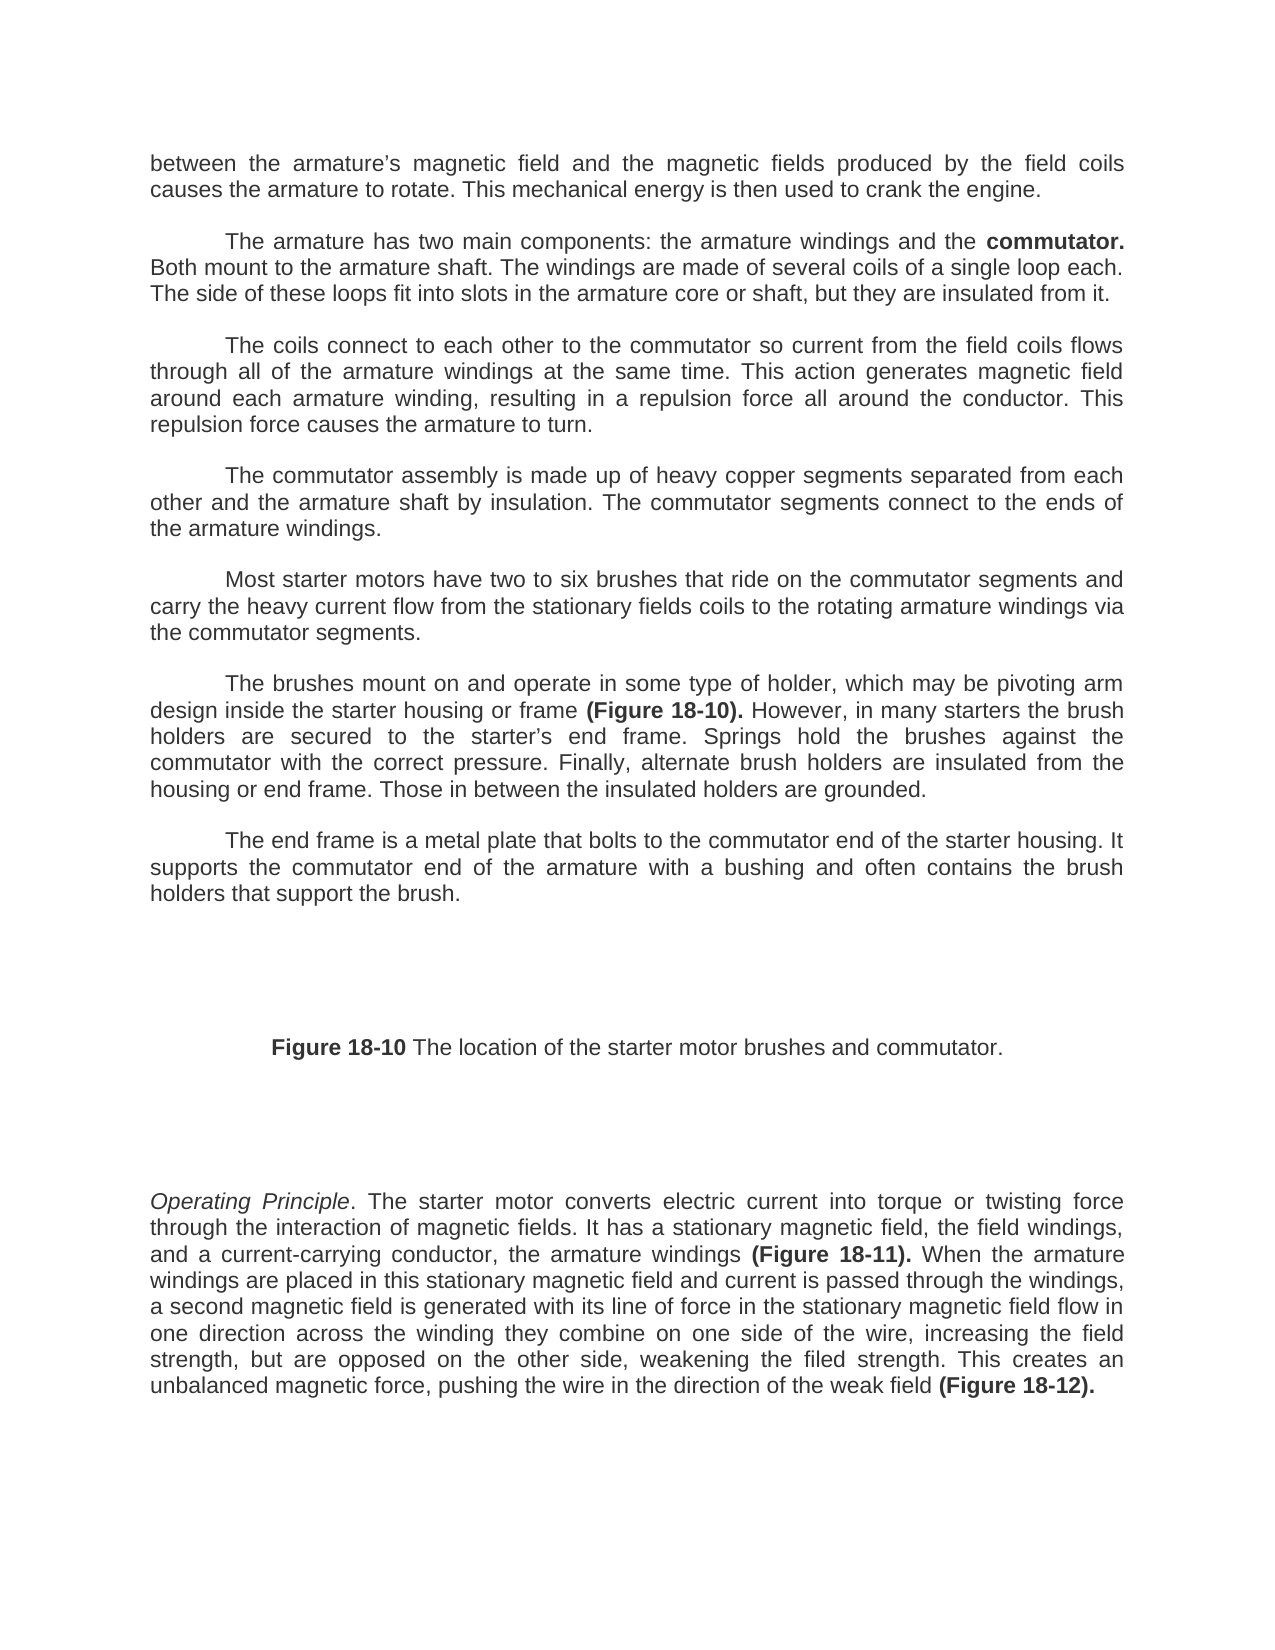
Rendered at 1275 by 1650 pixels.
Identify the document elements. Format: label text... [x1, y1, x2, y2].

text The coils connect to each other to the commutator so current from the field coils flows through all of the armature windings at the same time. This action generates magnetic field around each armature winding, resulting in a repulsion force all around the conductor. This repulsion force causes the armature to turn. [150, 332, 1125, 437]
text Operating Principle. The starter motor converts electric current into torque or twisting force through the interaction of magnetic fields. It has a stationary magnetic field, the field windings, and a current-carrying conductor, the armature windings (Figure 18-11). When the armature windings are placed in this stationary magnetic field and current is passed through the windings, a second magnetic field is generated with its line of force in the stationary magnetic field flow in one direction across the winding they combine on one side of the wire, increasing the field strength, but are opposed on the other side, weakening the filed strength. This creates an unbalanced magnetic force, pushing the wire in the direction of the weak field (Figure 18-12). [150, 1188, 1125, 1399]
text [150, 150, 1125, 203]
text The brushes mount on and operate in some type of holder, which may be pivoting arm design inside the starter housing or frame (Figure 18-10). However, in many starters the brush holders are secured to the starter’s end frame. Springs hold the brushes against the commutator with the correct pressure. Finally, alternate brush holders are insulated from the housing or end frame. Those in between the insulated holders are grounded. [150, 670, 1125, 802]
text The commutator assembly is made up of heavy copper segments separated from each other and the armature shaft by insulation. The commutator segments connect to the ends of the armature windings. [150, 462, 1125, 541]
text The armature has two main components: the armature windings and the commutator. Both mount to the armature shaft. The windings are made of several coils of a single loop each. The side of these loops fit into slots in the armature core or shaft, but they are insulated from it. [150, 228, 1125, 307]
text Most starter motors have two to six brushes that ride on the commutator segments and carry the heavy current flow from the stationary fields coils to the rotating armature windings via the commutator segments. [150, 566, 1125, 645]
text Figure 18-10 The location of the starter motor brushes and commutator. [150, 1034, 1125, 1060]
text The end frame is a metal plate that bolts to the commutator end of the starter housing. It supports the commutator end of the armature with a bushing and often contains the brush holders that support the brush. [150, 827, 1125, 906]
